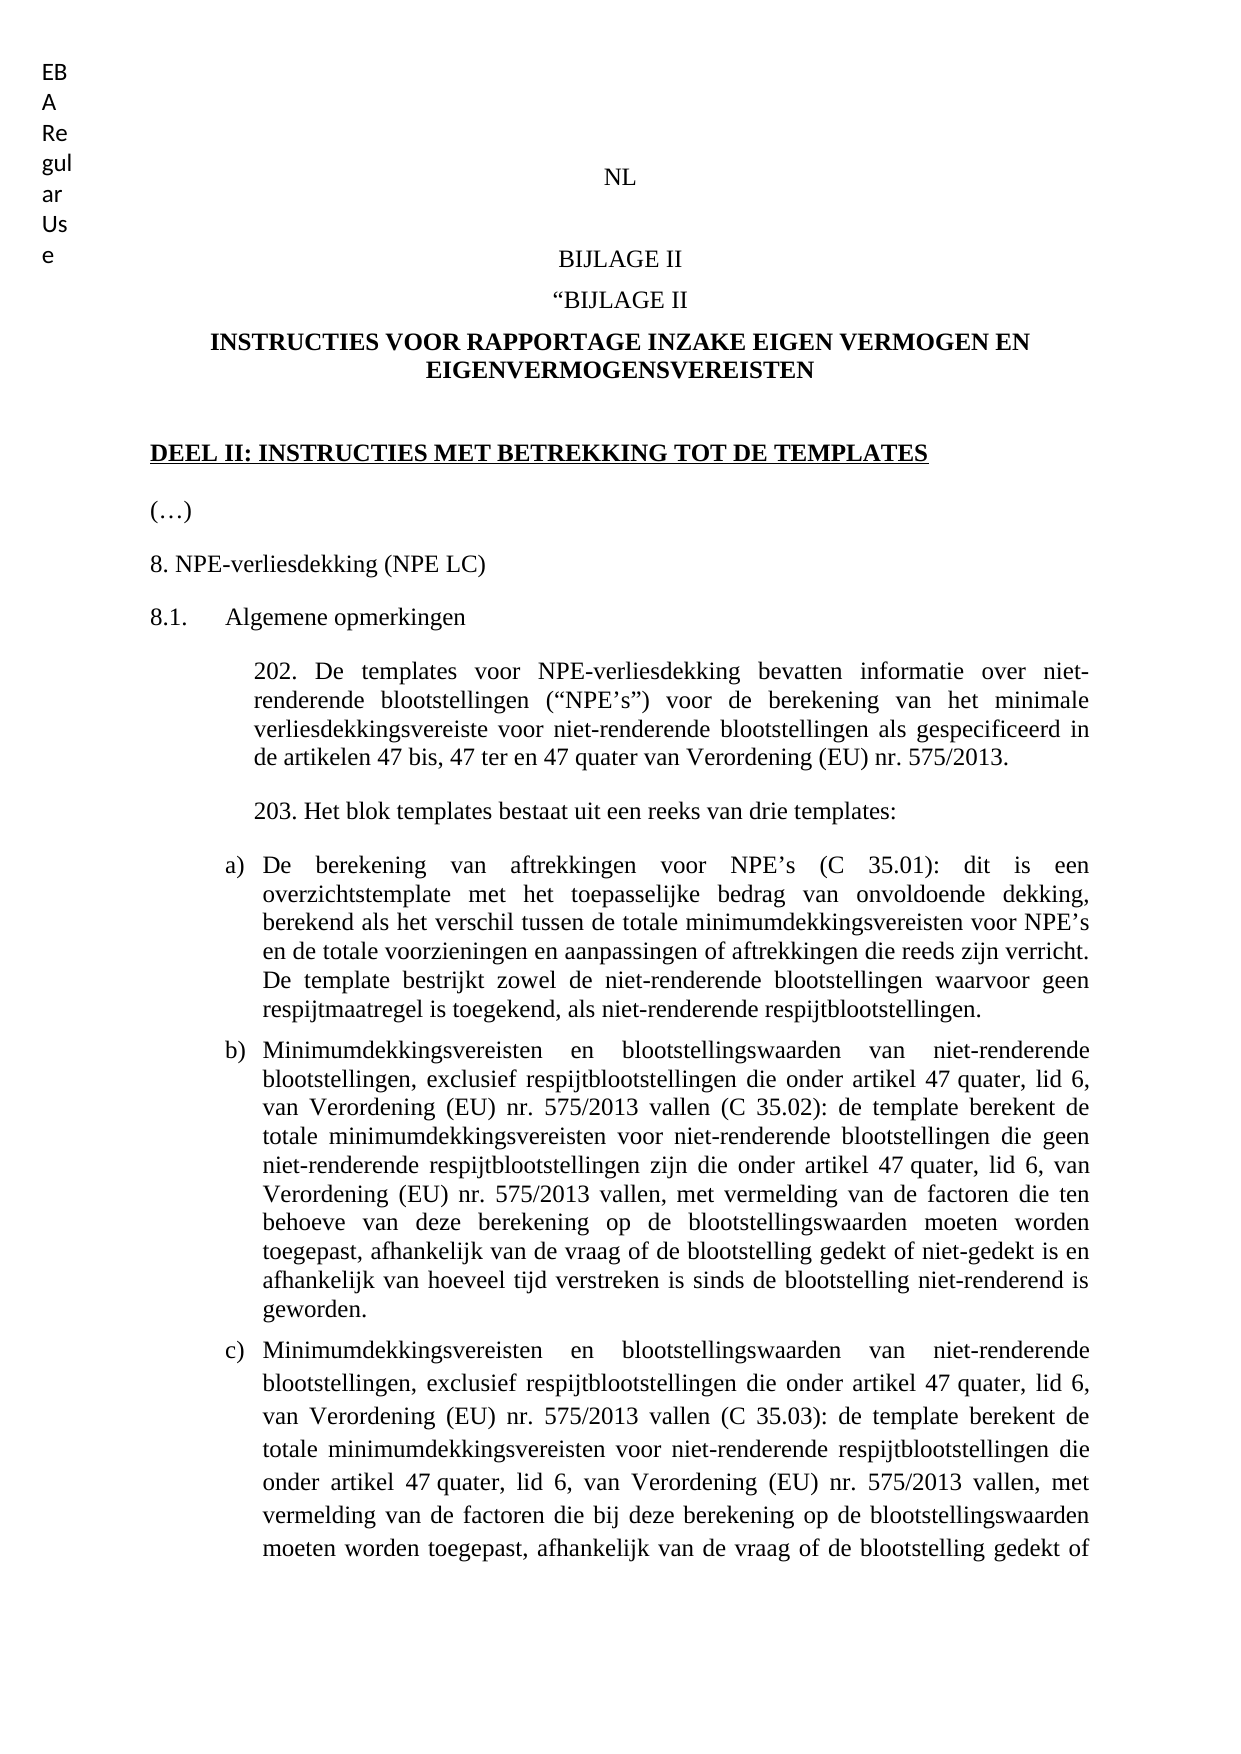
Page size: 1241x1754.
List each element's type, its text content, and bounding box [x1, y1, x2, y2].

text BIJLAGE II [150, 244, 1090, 273]
list 8.1. Algemene opmerkingen [150, 602, 1090, 631]
text (…) [150, 495, 1090, 524]
list 8. NPE-verliesdekking (NPE LC) [150, 549, 1090, 577]
list Minimumdekkingsvereisten en blootstellingswaarden van niet-renderende blootstellingen, exclusief respijtblootstellingen die onder artikel 47 quater, lid 6, van Verordening (EU) nr. 575/2013 vallen (C 35.02): de template berekent de totale minimumdekkingsvereisten voor niet-renderende blootstellingen die geen niet-renderende respijtblootstellingen zijn die onder artikel 47 quater, lid 6, van Verordening (EU) nr. 575/2013 vallen, met vermelding van de factoren die ten behoeve van deze berekening op de blootstellingswaarden moeten worden toegepast, afhankelijk van de vraag of de blootstelling gedekt of niet-gedekt is en afhankelijk van hoeveel tijd verstreken is sinds de blootstelling niet-renderend is geworden. [225, 1035, 1090, 1322]
list De berekening van aftrekkingen voor NPE’s (C 35.01): dit is een overzichtstemplate met het toepasselijke bedrag van onvoldoende dekking, berekend als het verschil tussen de totale minimumdekkingsvereisten voor NPE’s en de totale voorzieningen en aanpassingen of aftrekkingen die reeds zijn verricht. De template bestrijkt zowel de niet-renderende blootstellingen waarvoor geen respijtmaatregel is toegekend, als niet-renderende respijtblootstellingen. [225, 850, 1090, 1022]
text NL [150, 162, 1090, 191]
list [225, 1335, 1090, 1562]
text DEEL II: INSTRUCTIES MET BETREKKING TOT DE TEMPLATES [150, 438, 1090, 466]
text INSTRUCTIES VOOR RAPPORTAGE INZAKE EIGEN VERMOGEN EN EIGENVERMOGENSVEREISTEN [150, 327, 1090, 384]
text “BIJLAGE II [150, 286, 1090, 314]
